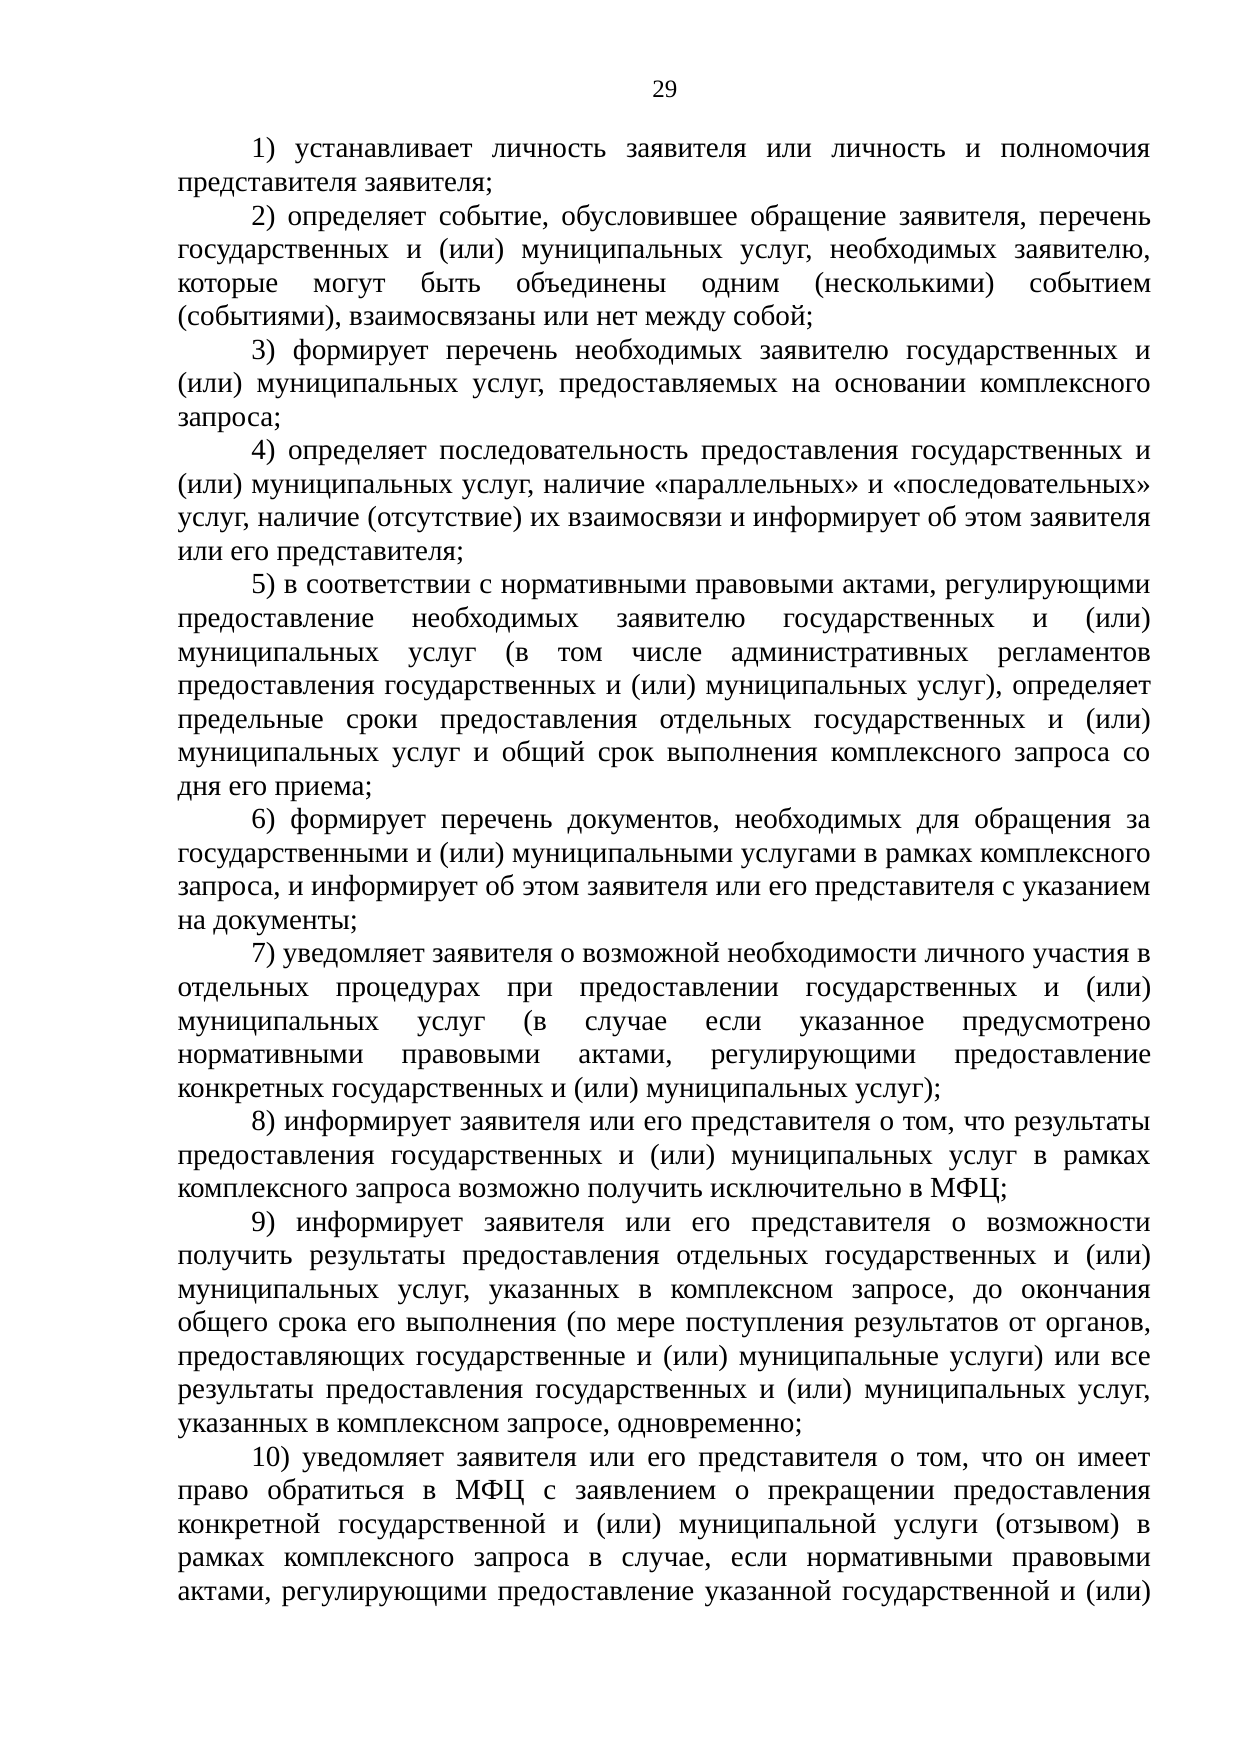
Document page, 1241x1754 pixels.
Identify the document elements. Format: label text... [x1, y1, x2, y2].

text 9) информирует заявителя или его представителя о возможности получить результаты предоставления отдельных государственных и (или) муниципальных услуг, указанных в комплексном запросе, до окончания общего срока его выполнения (по мере поступления результатов от органов, предоставляющих государственные и (или) муниципальные услуги) или все результаты предоставления государственных и (или) муниципальных услуг, указанных в комплексном запросе, одновременно; [177, 1204, 1152, 1439]
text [177, 1439, 1152, 1606]
text 7) уведомляет заявителя о возможной необходимости личного участия в отдельных процедурах при предоставлении государственных и (или) муниципальных услуг (в случае если указанное предусмотрено нормативными правовыми актами, регулирующими предоставление конкретных государственных и (или) муниципальных услуг); [177, 936, 1152, 1103]
text 5) в соответствии с нормативными правовыми актами, регулирующими предоставление необходимых заявителю государственных и (или) муниципальных услуг (в том числе административных регламентов предоставления государственных и (или) муниципальных услуг), определяет предельные сроки предоставления отдельных государственных и (или) муниципальных услуг и общий срок выполнения комплексного запроса со дня его приема; [177, 567, 1152, 801]
text 6) формирует перечень документов, необходимых для обращения за государственными и (или) муниципальными услугами в рамках комплексного запроса, и информирует об этом заявителя или его представителя с указанием на документы; [177, 801, 1152, 936]
text 2) определяет событие, обусловившее обращение заявителя, перечень государственных и (или) муниципальных услуг, необходимых заявителю, которые могут быть объединены одним (несколькими) событием (событиями), взаимосвязаны или нет между собой; [177, 198, 1152, 332]
text 1) устанавливает личность заявителя или личность и полномочия представителя заявителя; [177, 131, 1152, 198]
text 3) формирует перечень необходимых заявителю государственных и (или) муниципальных услуг, предоставляемых на основании комплексного запроса; [177, 332, 1152, 432]
text 4) определяет последовательность предоставления государственных и (или) муниципальных услуг, наличие «параллельных» и «последовательных» услуг, наличие (отсутствие) их взаимосвязи и информирует об этом заявителя или его представителя; [177, 432, 1152, 567]
text 8) информирует заявителя или его представителя о том, что результаты предоставления государственных и (или) муниципальных услуг в рамках комплексного запроса возможно получить исключительно в МФЦ; [177, 1103, 1152, 1204]
